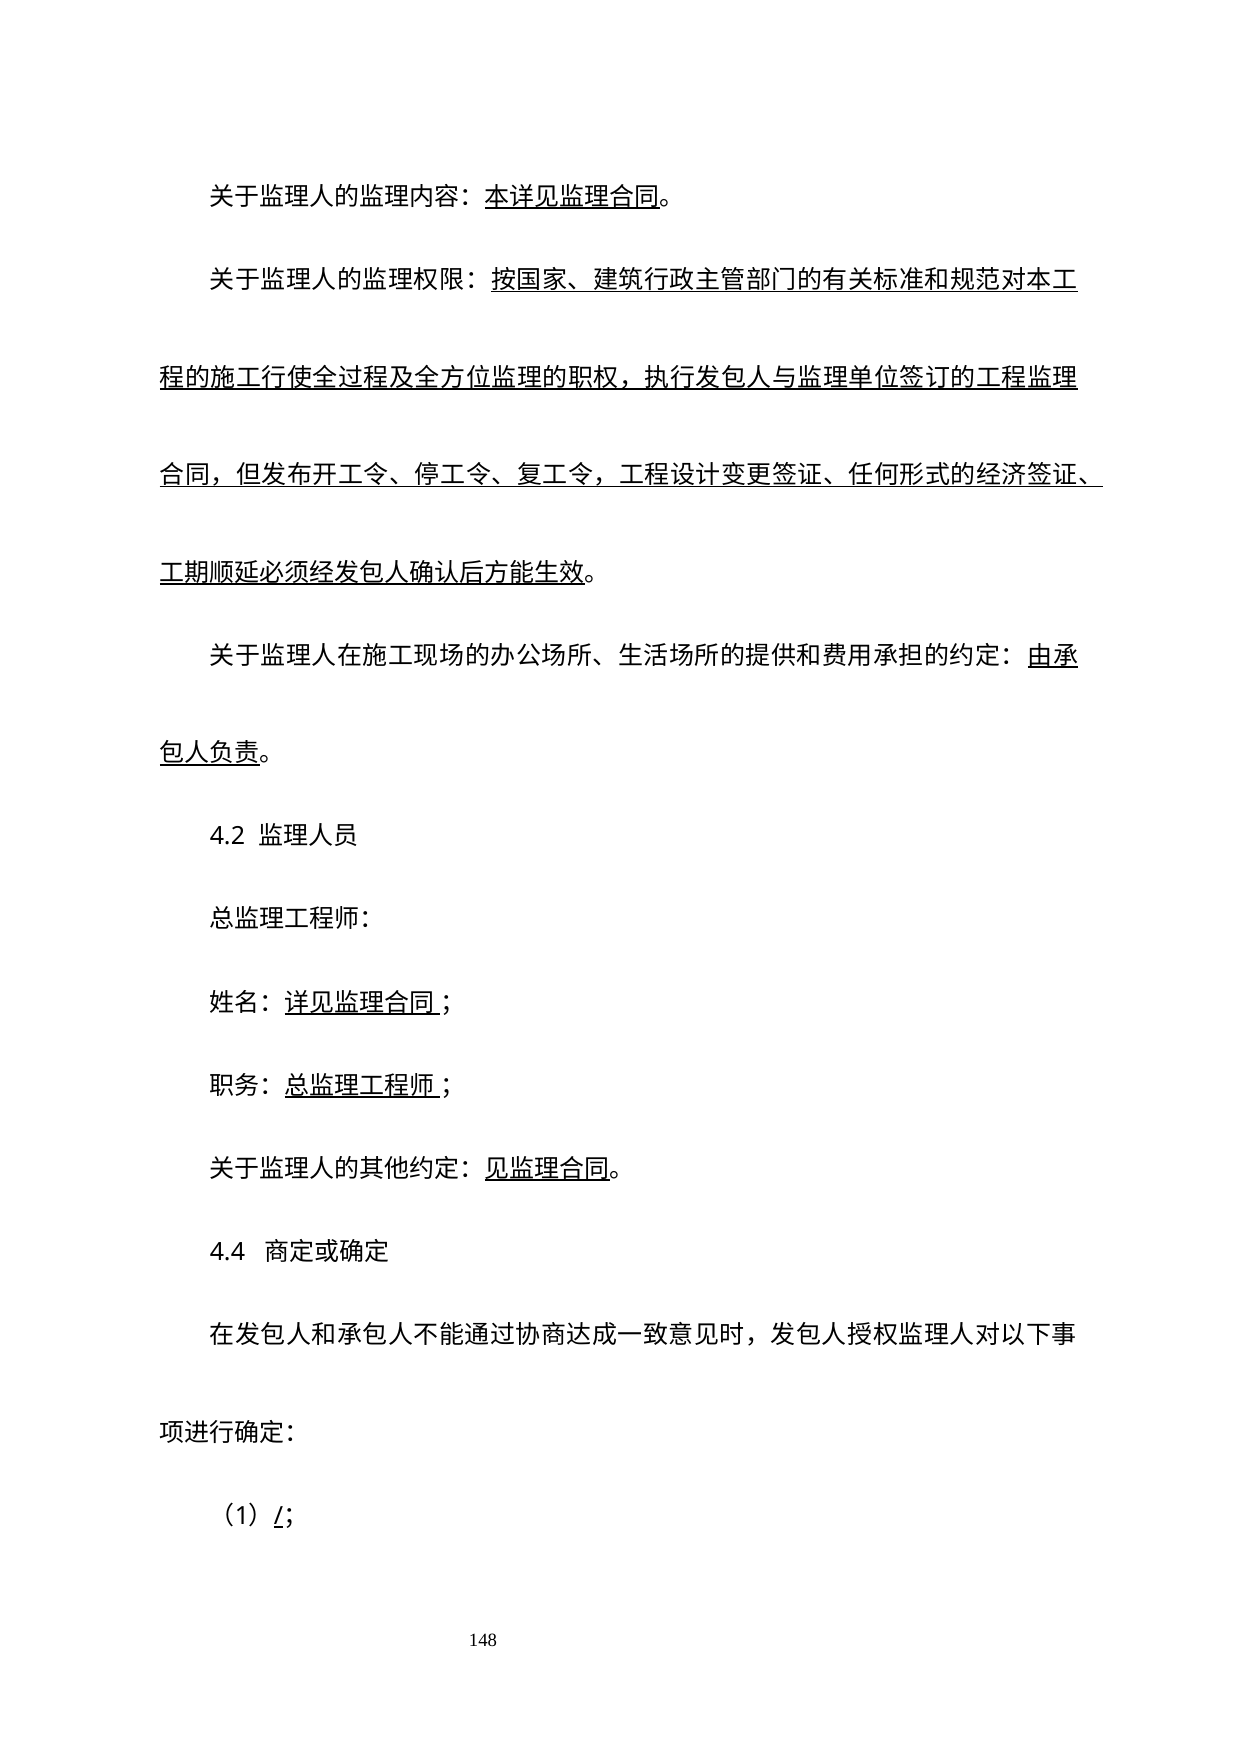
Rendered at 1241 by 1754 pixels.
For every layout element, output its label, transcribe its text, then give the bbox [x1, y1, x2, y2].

text 关于监理人的其他约定：见监理合同。 [159, 1134, 1078, 1199]
text 总监理工程师： [159, 884, 1078, 949]
text 关于监理人的监理权限：按国家、建筑行政主管部门的有关标准和规范对本工程的施工行使全过程及全方位监理的职权，执行发包人与监理单位签订的工程监理合同，但发布开工令、停工令、复工令，工程设计变更签证、任何形式的经济签证、工期顺延必须经发包人确认后方能生效。 [159, 487, 1078, 603]
text 在发包人和承包人不能通过协商达成一致意见时，发包人授权监理人对以下事项进行确定： [159, 1300, 1078, 1463]
text 4.4 商定或确定 [159, 1217, 1078, 1282]
text 职务：总监理工程师 ； [159, 1051, 1078, 1116]
text 4.2 监理人员 [159, 801, 1078, 866]
text 关于监理人的监理权限：按国家、建筑行政主管部门的有关标准和规范对本工程的施工行使全过程及全方位监理的职权，执行发包人与监理单位签订的工程监理合同，但发布开工令、停工令、复工令，工程设计变更签证、任何形式的经济签证、工期顺延必须经发包人确认后方能生效。 [159, 245, 1078, 388]
text （1）/； [159, 1481, 1078, 1546]
text 关于监理人的监理内容：本详见监理合同。 [159, 162, 1078, 227]
text 关于监理人的监理权限：按国家、建筑行政主管部门的有关标准和规范对本工程的施工行使全过程及全方位监理的职权，执行发包人与监理单位签订的工程监理合同，但发布开工令、停工令、复工令，工程设计变更签证、任何形式的经济签证、工期顺延必须经发包人确认后方能生效。 [159, 389, 1078, 486]
text 关于监理人在施工现场的办公场所、生活场所的提供和费用承担的约定：由承包人负责。 [159, 621, 1078, 783]
text 姓名：详见监理合同 ； [159, 968, 1078, 1033]
